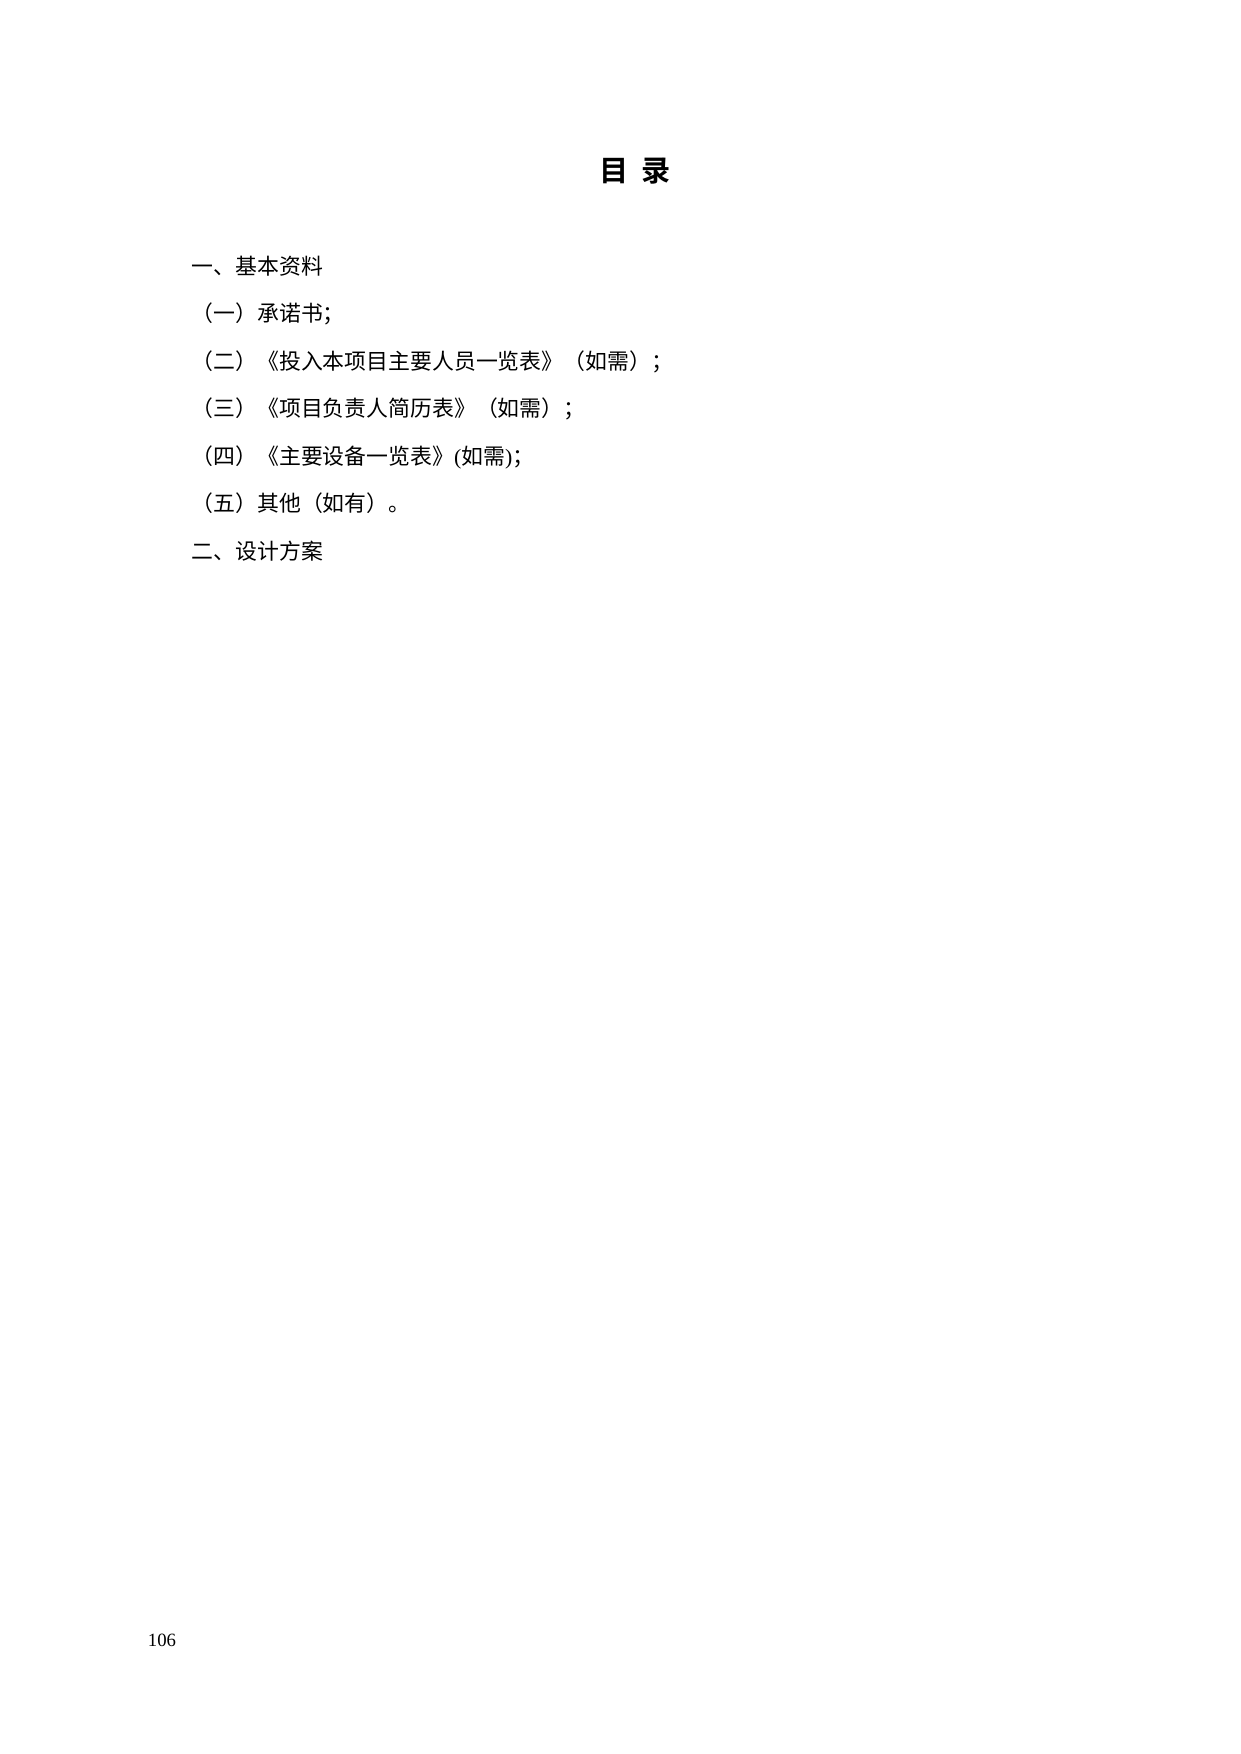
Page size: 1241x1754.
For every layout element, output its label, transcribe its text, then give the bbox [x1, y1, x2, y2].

subtitle 目 录 [148, 148, 1122, 190]
text 一、基本资料 [148, 249, 1122, 281]
text （三）《项目负责人简历表》（如需）； [148, 391, 1122, 423]
text （四）《主要设备一览表》(如需)； [148, 439, 1122, 471]
text （一）承诺书； [148, 296, 1122, 328]
text （五）其他（如有）。 [148, 486, 1122, 518]
text 二、设计方案 [148, 534, 1122, 566]
text （二）《投入本项目主要人员一览表》（如需）； [148, 344, 1122, 376]
